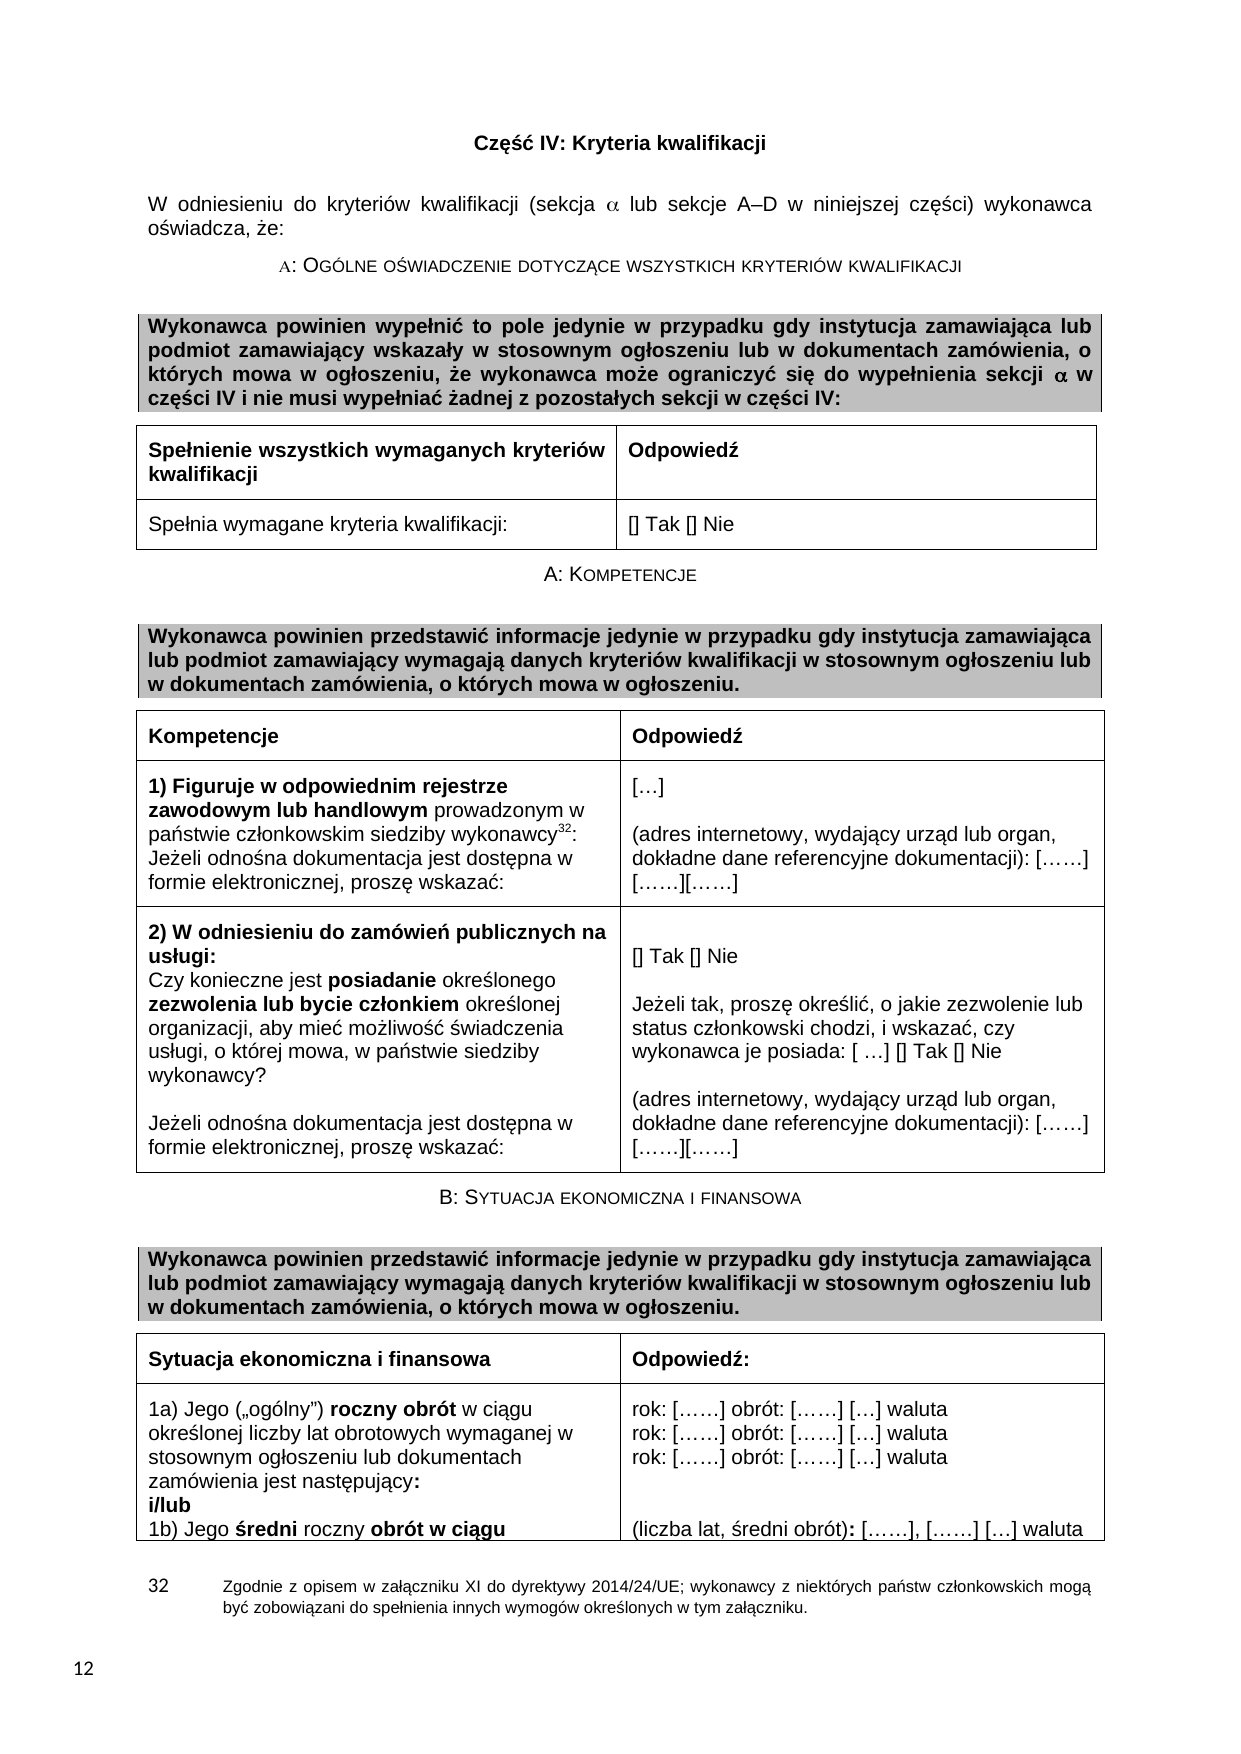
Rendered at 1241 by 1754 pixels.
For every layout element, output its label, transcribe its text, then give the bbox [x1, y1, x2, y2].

table_cell 1) Figuruje w odpowiednim rejestrze zawodowym lub handlowym prowadzonym w państwie członkowskim siedziby wykonawcy: Jeżeli odnośna dokumentacja jest dostępna w formie elektronicznej, proszę wskazać: [137, 761, 620, 906]
table_cell […] (adres internetowy, wydający urząd lub organ, dokładne dane referencyjne dokumentacji): [……][……][……] [621, 761, 1104, 906]
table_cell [621, 1384, 1104, 1540]
table_header Sytuacja ekonomiczna i finansowa [137, 1334, 620, 1383]
text Część IV: Kryteria kwalifikacji [148, 131, 1093, 154]
table_cell 2) W odniesieniu do zamówień publicznych na usługi: Czy konieczne jest posiadanie określonego zezwolenia lub bycie członkiem określonej organizacji, aby mieć możliwość świadczenia usługi, o której mowa, w państwie siedziby wykonawcy? Jeżeli odnośna dokumentacja jest dostępna w formie elektronicznej, proszę wskazać: [137, 907, 620, 1172]
text Wykonawca powinien przedstawić informacje jedynie w przypadku gdy instytucja zamawiająca lub podmiot zamawiający wymagają danych kryteriów kwalifikacji w stosownym ogłoszeniu lub w dokumentach zamówienia, o których mowa w ogłoszeniu. [139, 1247, 1101, 1321]
table_cell [] Tak [] Nie Jeżeli tak, proszę określić, o jakie zezwolenie lub status członkowski chodzi, i wskazać, czy wykonawca je posiada: [ …] [] Tak [] Nie (adres internetowy, wydający urząd lub organ, dokładne dane referencyjne dokumentacji): [……][……][……] [621, 907, 1104, 1172]
table_header Odpowiedź: [621, 1334, 1104, 1383]
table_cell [137, 1384, 620, 1540]
table_cell Spełnia wymagane kryteria kwalifikacji: [137, 500, 616, 549]
text B: Sytuacja ekonomiczna i finansowa [148, 1185, 1093, 1209]
text Wykonawca powinien przedstawić informacje jedynie w przypadku gdy instytucja zamawiająca lub podmiot zamawiający wymagają danych kryteriów kwalifikacji w stosownym ogłoszeniu lub w dokumentach zamówienia, o których mowa w ogłoszeniu. [139, 624, 1101, 698]
table_header Kompetencje [137, 711, 620, 760]
table_header Spełnienie wszystkich wymaganych kryteriów kwalifikacji [137, 426, 616, 499]
table_cell [] Tak [] Nie [617, 500, 1096, 549]
text A: Kompetencje [148, 562, 1093, 586]
text Wykonawca powinien wypełnić to pole jedynie w przypadku gdy instytucja zamawiająca lub podmiot zamawiający wskazały w stosownym ogłoszeniu lub w dokumentach zamówienia, o których mowa w ogłoszeniu, że wykonawca może ograniczyć się do wypełnienia sekcji α w części IV i nie musi wypełniać żadnej z pozostałych sekcji w części IV: [139, 314, 1101, 412]
text W odniesieniu do kryteriów kwalifikacji (sekcja α lub sekcje A–D w niniejszej części) wykonawca oświadcza, że: [148, 192, 1093, 240]
text α: Ogólne oświadczenie dotyczące wszystkich kryteriów kwalifikacji [148, 253, 1093, 277]
table_header Odpowiedź [621, 711, 1104, 760]
table_header Odpowiedź [617, 426, 1096, 499]
